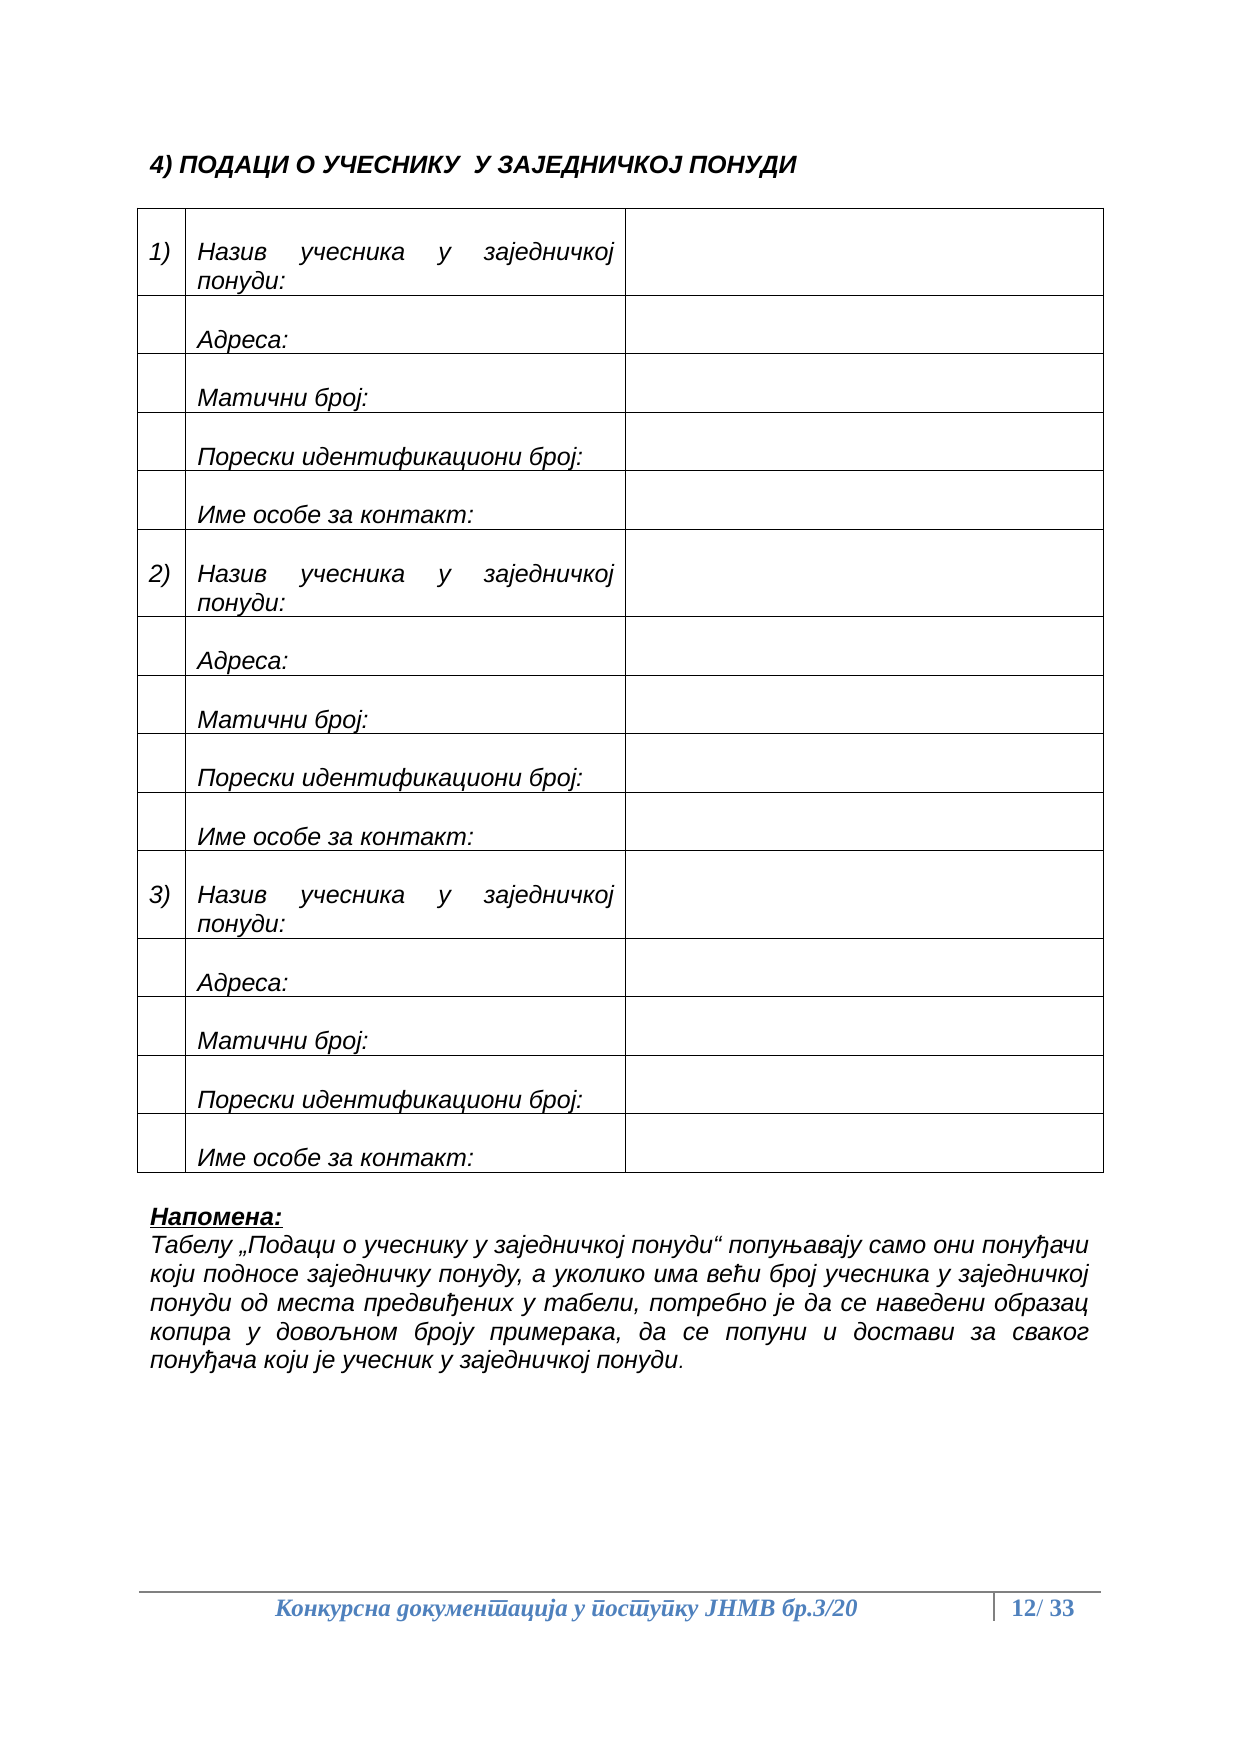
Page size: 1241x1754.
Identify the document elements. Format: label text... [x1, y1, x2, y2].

table_cell Име особе за контакт: [186, 793, 625, 850]
table_cell Порески идентификациони број: [186, 1056, 625, 1113]
table_cell Порески идентификациони број: [186, 413, 625, 470]
table_cell [138, 939, 185, 996]
table_cell Адреса: [186, 296, 625, 353]
text 4) ПОДАЦИ О УЧЕСНИКУ У ЗАЈЕДНИЧКОЈ ПОНУДИ [150, 150, 1090, 179]
table_cell Порески идентификациони број: [186, 734, 625, 792]
table_cell [138, 997, 185, 1055]
table_cell [138, 471, 185, 529]
text Напомена: [150, 1202, 1090, 1230]
table_cell Матични број: [186, 354, 625, 412]
table_cell [626, 793, 1103, 850]
table_header [626, 209, 1103, 295]
table_header Назив учесника у заједничкој понуди: [186, 209, 625, 295]
table_cell Назив учесника у заједничкој понуди: [186, 530, 625, 616]
table_cell [138, 354, 185, 412]
table_cell [626, 676, 1103, 733]
table_cell [626, 617, 1103, 675]
table_cell Назив учесника у заједничкој понуди: [186, 851, 625, 938]
table_cell 2) [138, 530, 185, 616]
table_cell [138, 1056, 185, 1113]
table_cell [138, 413, 185, 470]
table_cell Адреса: [186, 617, 625, 675]
table_cell [138, 1114, 185, 1172]
table_cell [626, 939, 1103, 996]
table_cell [626, 1056, 1103, 1113]
table_cell [138, 296, 185, 353]
text Табелу „Подаци о учеснику у заједничкој понуди“ попуњавају само они понуђачи који подносе заједничку понуду, а уколико има већи број учесника у заједничкој понуди од места предвиђених у табели, потребно је да се наведени образац копира у довољном броју примерака, да се попуни и достави за сваког понуђача који је учесник у заједничкој понуди. [150, 1230, 1090, 1374]
table_cell [138, 676, 185, 733]
table_cell [626, 530, 1103, 616]
table_cell [626, 471, 1103, 529]
table_cell [626, 354, 1103, 412]
table_cell [626, 997, 1103, 1055]
table_cell [138, 793, 185, 850]
table_cell [626, 413, 1103, 470]
table_cell Адреса: [186, 939, 625, 996]
table_cell Име особе за контакт: [186, 1114, 625, 1172]
table_cell [626, 1114, 1103, 1172]
table_cell [626, 734, 1103, 792]
table_cell [626, 296, 1103, 353]
table_header 1) [138, 209, 185, 295]
table_cell Матични број: [186, 997, 625, 1055]
table_cell Име особе за контакт: [186, 471, 625, 529]
table_cell 3) [138, 851, 185, 938]
table_cell [138, 617, 185, 675]
table_cell [138, 734, 185, 792]
table_cell Матични број: [186, 676, 625, 733]
table_cell [626, 851, 1103, 938]
